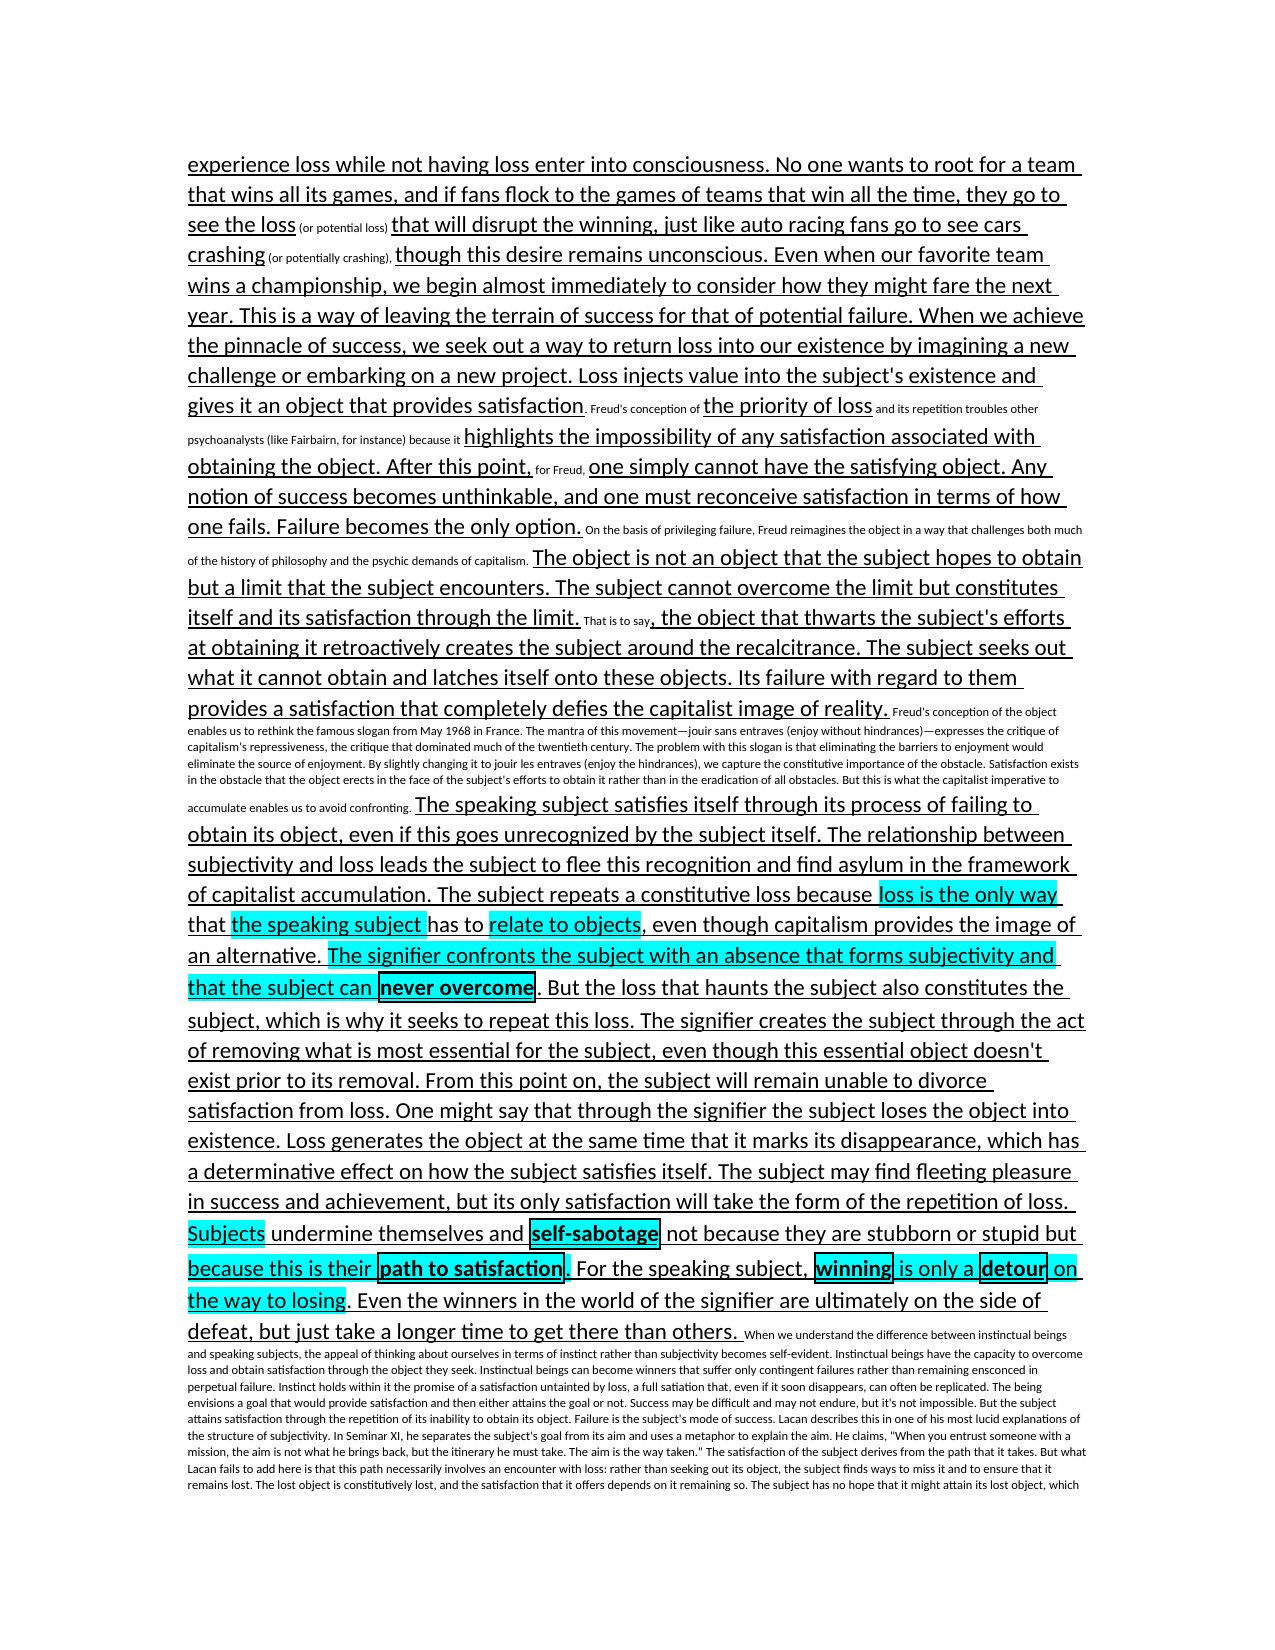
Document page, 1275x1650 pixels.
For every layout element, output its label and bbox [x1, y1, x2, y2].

text [187, 150, 1087, 1493]
